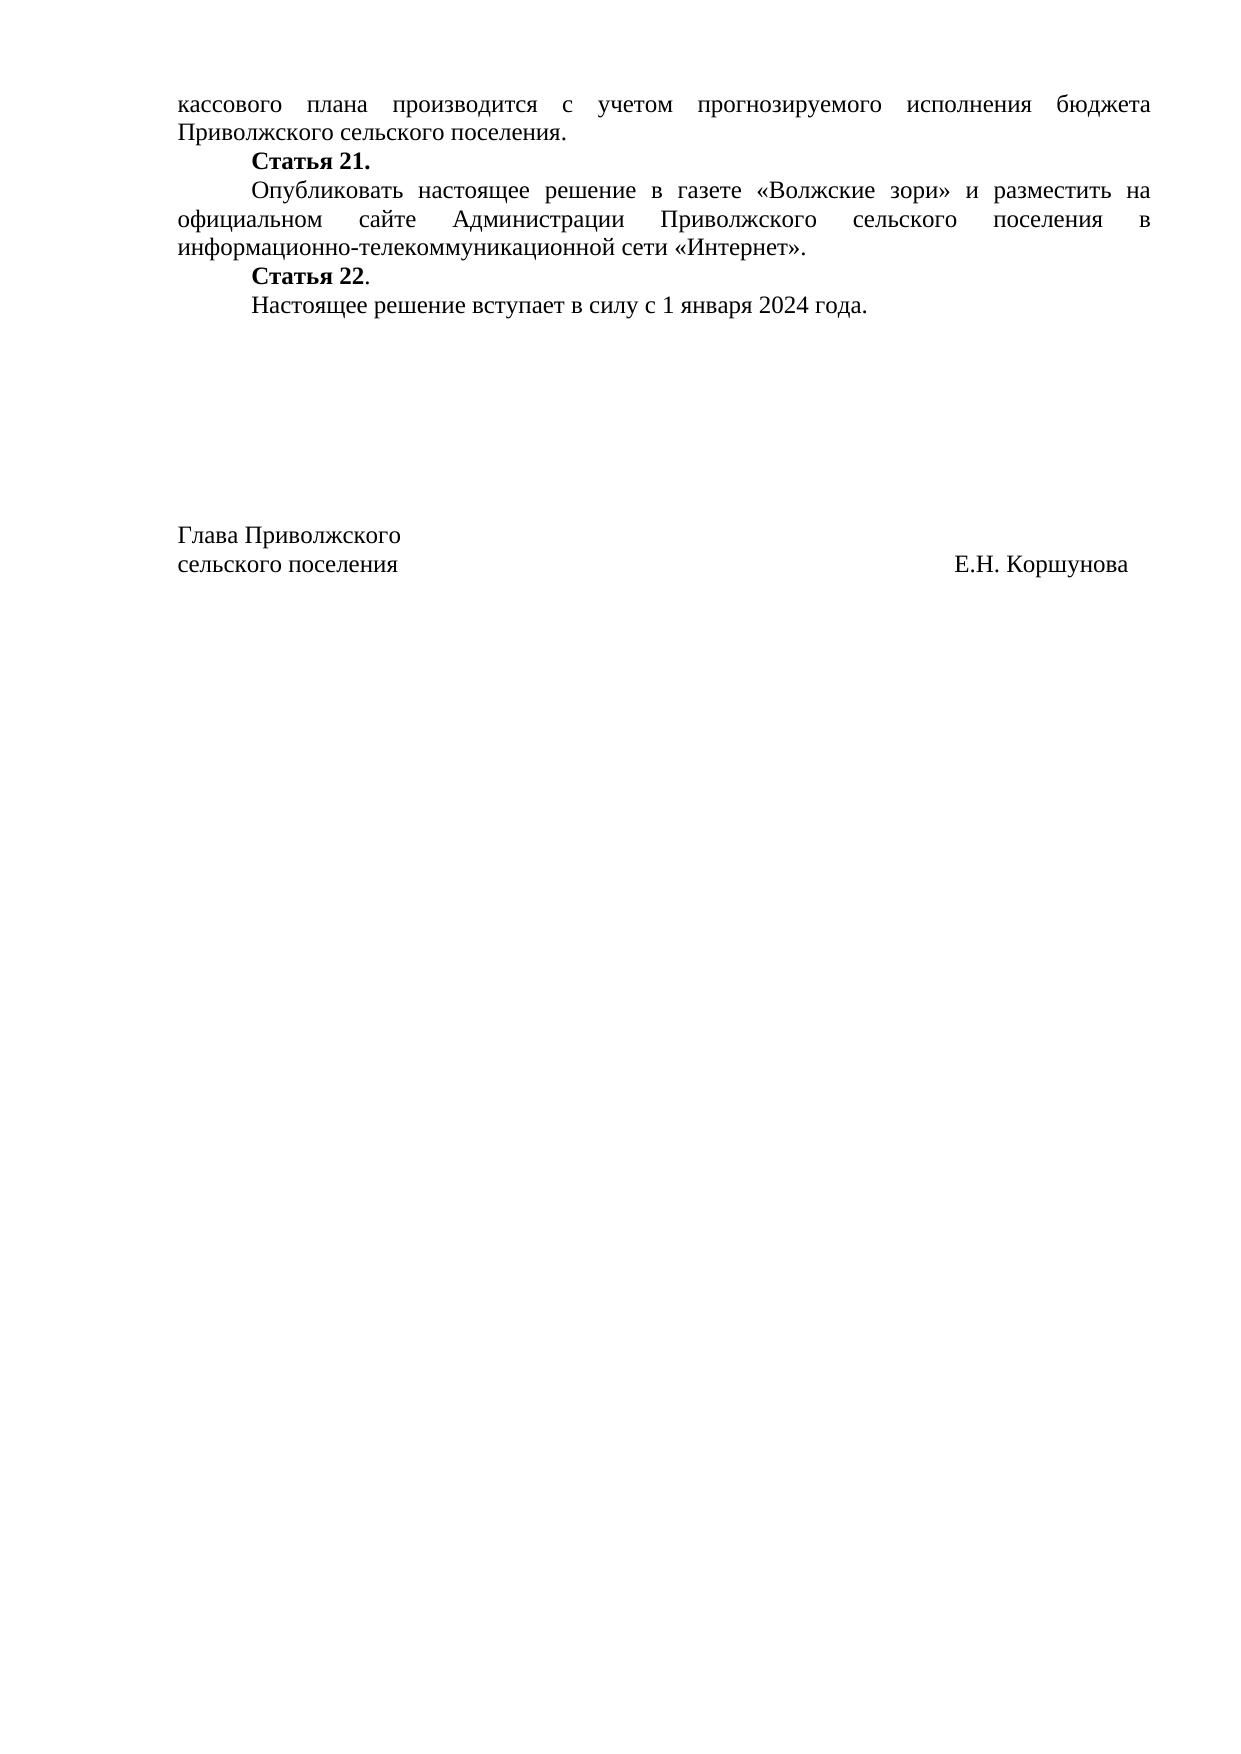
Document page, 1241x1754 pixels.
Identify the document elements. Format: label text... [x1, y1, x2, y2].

text сельского поселения Е.Н. Коршунова [177, 549, 1152, 577]
text Настоящее решение вступает в силу с 1 января 2024 года. [177, 290, 1152, 319]
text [177, 89, 1152, 146]
text Статья 22. [177, 261, 1152, 290]
text Опубликовать настоящее решение в газете «Волжские зори» и разместить на официальном сайте Администрации Приволжского сельского поселения в информационно-телекоммуникационной сети «Интернет». [177, 175, 1152, 261]
text Статья 21. [177, 146, 1152, 175]
text Глава Приволжского [177, 520, 1152, 549]
